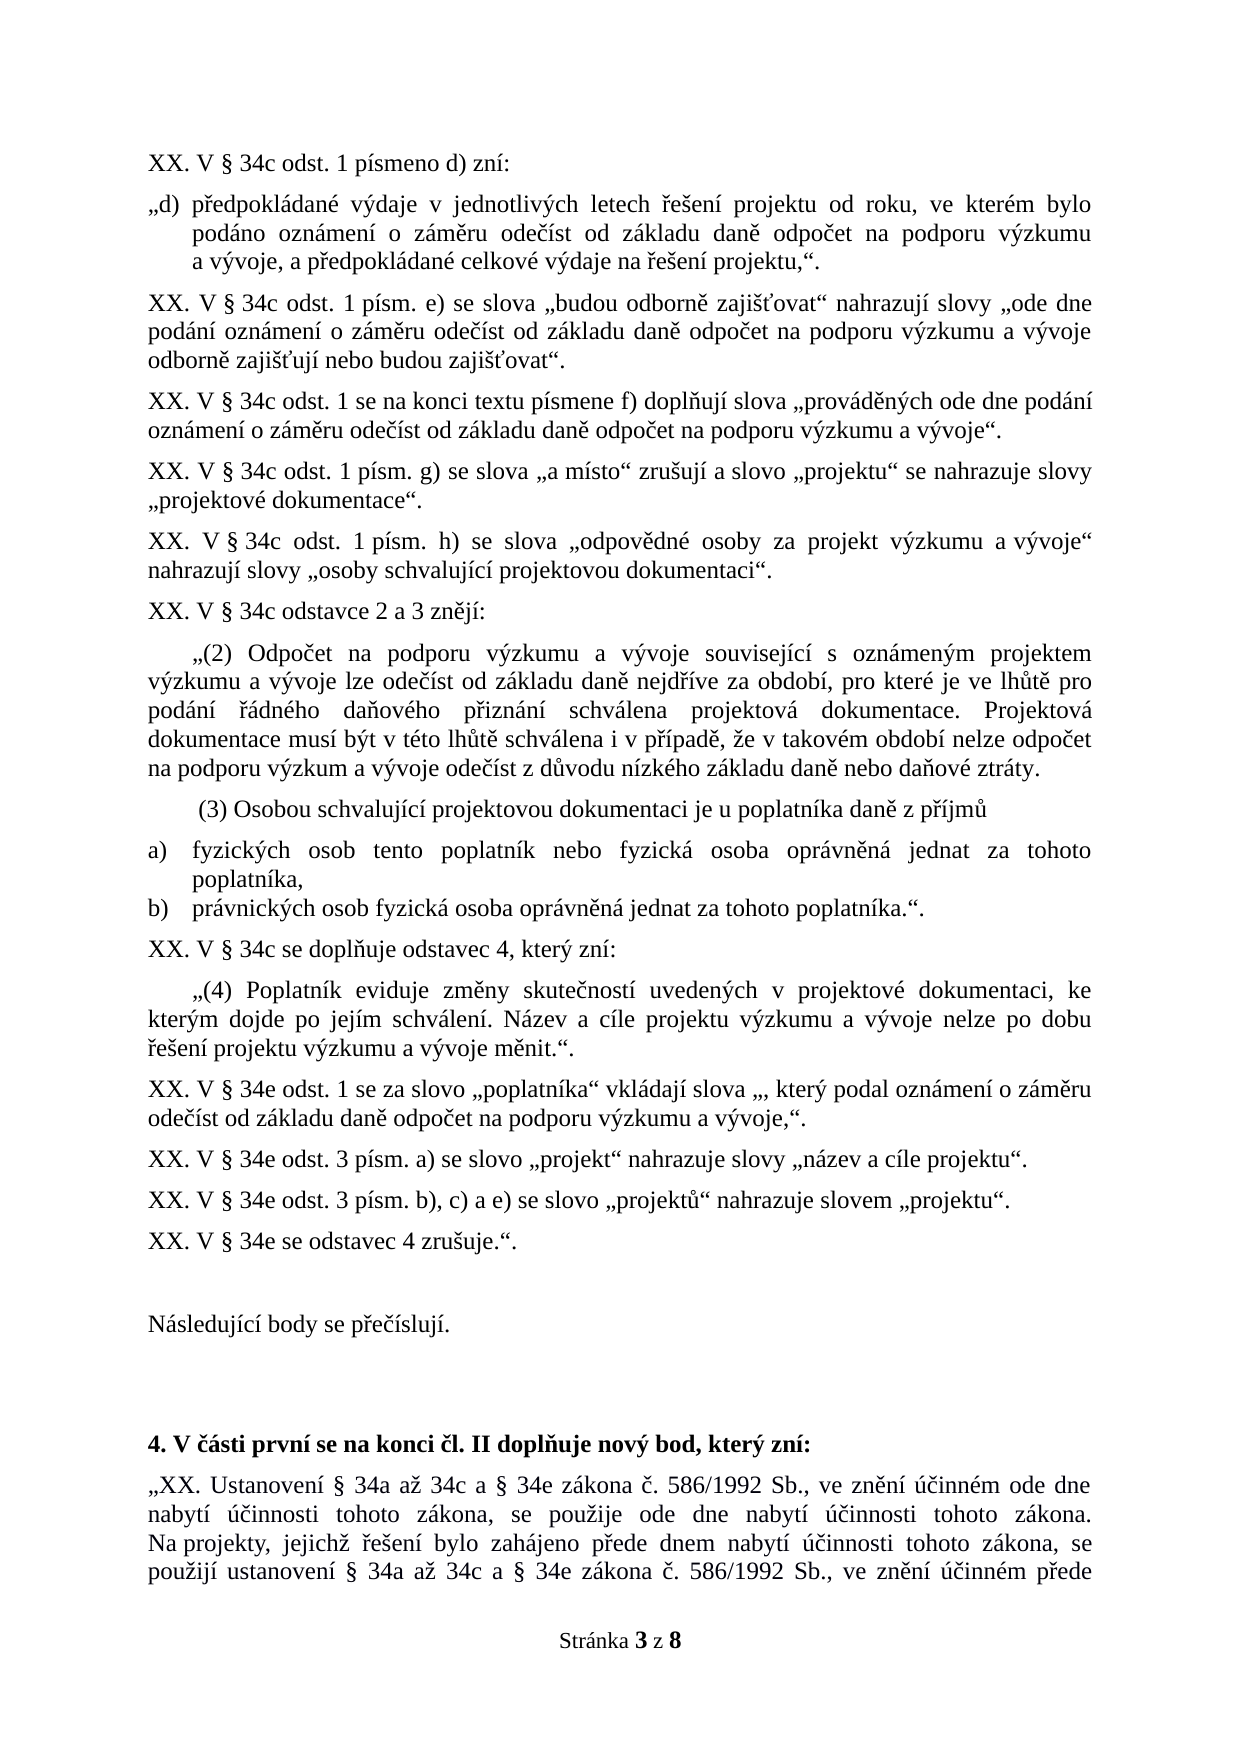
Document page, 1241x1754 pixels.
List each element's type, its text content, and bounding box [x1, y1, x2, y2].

text XX. V § 34c odst. 1 písmeno d) zní: [148, 148, 1093, 176]
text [148, 1470, 1093, 1585]
text „d) předpokládané výdaje v jednotlivých letech řešení projektu od roku, ve kterém bylo podáno oznámení o záměru odečíst od základu daně odpočet na podporu výzkumu a vývoje, a předpokládané celkové výdaje na řešení projektu,“. [148, 189, 1093, 275]
text „(2) Odpočet na podporu výzkumu a vývoje související s oznámeným projektem výzkumu a vývoje lze odečíst od základu daně nejdříve za období, pro které je ve lhůtě pro podání řádného daňového přiznání schválena projektová dokumentace. Projektová dokumentace musí být v této lhůtě schválena i v případě, že v takovém období nelze odpočet na podporu výzkum a vývoje odečíst z důvodu nízkého základu daně nebo daňové ztráty. [148, 638, 1093, 781]
text XX. V § 34c se doplňuje odstavec 4, který zní: [148, 934, 1093, 963]
text XX. V § 34e odst. 3 písm. a) se slovo „projekt“ nahrazuje slovy „název a cíle projektu“. [148, 1144, 1093, 1173]
text „(4) Poplatník eviduje změny skutečností uvedených v projektové dokumentaci, ke kterým dojde po jejím schválení. Název a cíle projektu výzkumu a vývoje nelze po dobu řešení projektu výzkumu a vývoje měnit.“. [148, 975, 1093, 1061]
text XX. V § 34c odstavce 2 a 3 znějí: [148, 596, 1093, 625]
text XX. V § 34c odst. 1 písm. g) se slova „a místo“ zrušují a slovo „projektu“ se nahrazuje slovy „projektové dokumentace“. [148, 456, 1093, 514]
text Následující body se přečíslují. [148, 1309, 1093, 1338]
list 4. V části první se na konci čl. II doplňuje nový bod, který zní: [148, 1429, 1093, 1458]
text b) právnických osob fyzická osoba oprávněná jednat za tohoto poplatníka.“. [148, 893, 1093, 921]
text (3) Osobou schvalující projektovou dokumentaci je u poplatníka daně z příjmů [148, 794, 1093, 823]
text XX. V § 34c odst. 1 písm. h) se slova „odpovědné osoby za projekt výzkumu a vývoje“ nahrazují slovy „osoby schvalující projektovou dokumentaci“. [148, 526, 1093, 584]
text XX. V § 34e odst. 3 písm. b), c) a e) se slovo „projektů“ nahrazuje slovem „projektu“. [148, 1185, 1093, 1214]
text XX. V § 34c odst. 1 se na konci textu písmene f) doplňují slova „prováděných ode dne podání oznámení o záměru odečíst od základu daně odpočet na podporu výzkumu a vývoje“. [148, 386, 1093, 444]
text XX. V § 34e se odstavec 4 zrušuje.“. [148, 1226, 1093, 1255]
text XX. V § 34c odst. 1 písm. e) se slova „budou odborně zajišťovat“ nahrazují slovy „ode dne podání oznámení o záměru odečíst od základu daně odpočet na podporu výzkumu a vývoje odborně zajišťují nebo budou zajišťovat“. [148, 288, 1093, 374]
text a) fyzických osob tento poplatník nebo fyzická osoba oprávněná jednat za tohoto poplatníka, [148, 835, 1093, 893]
text XX. V § 34e odst. 1 se za slovo „poplatníka“ vkládají slova „, který podal oznámení o záměru odečíst od základu daně odpočet na podporu výzkumu a vývoje,“. [148, 1074, 1093, 1131]
